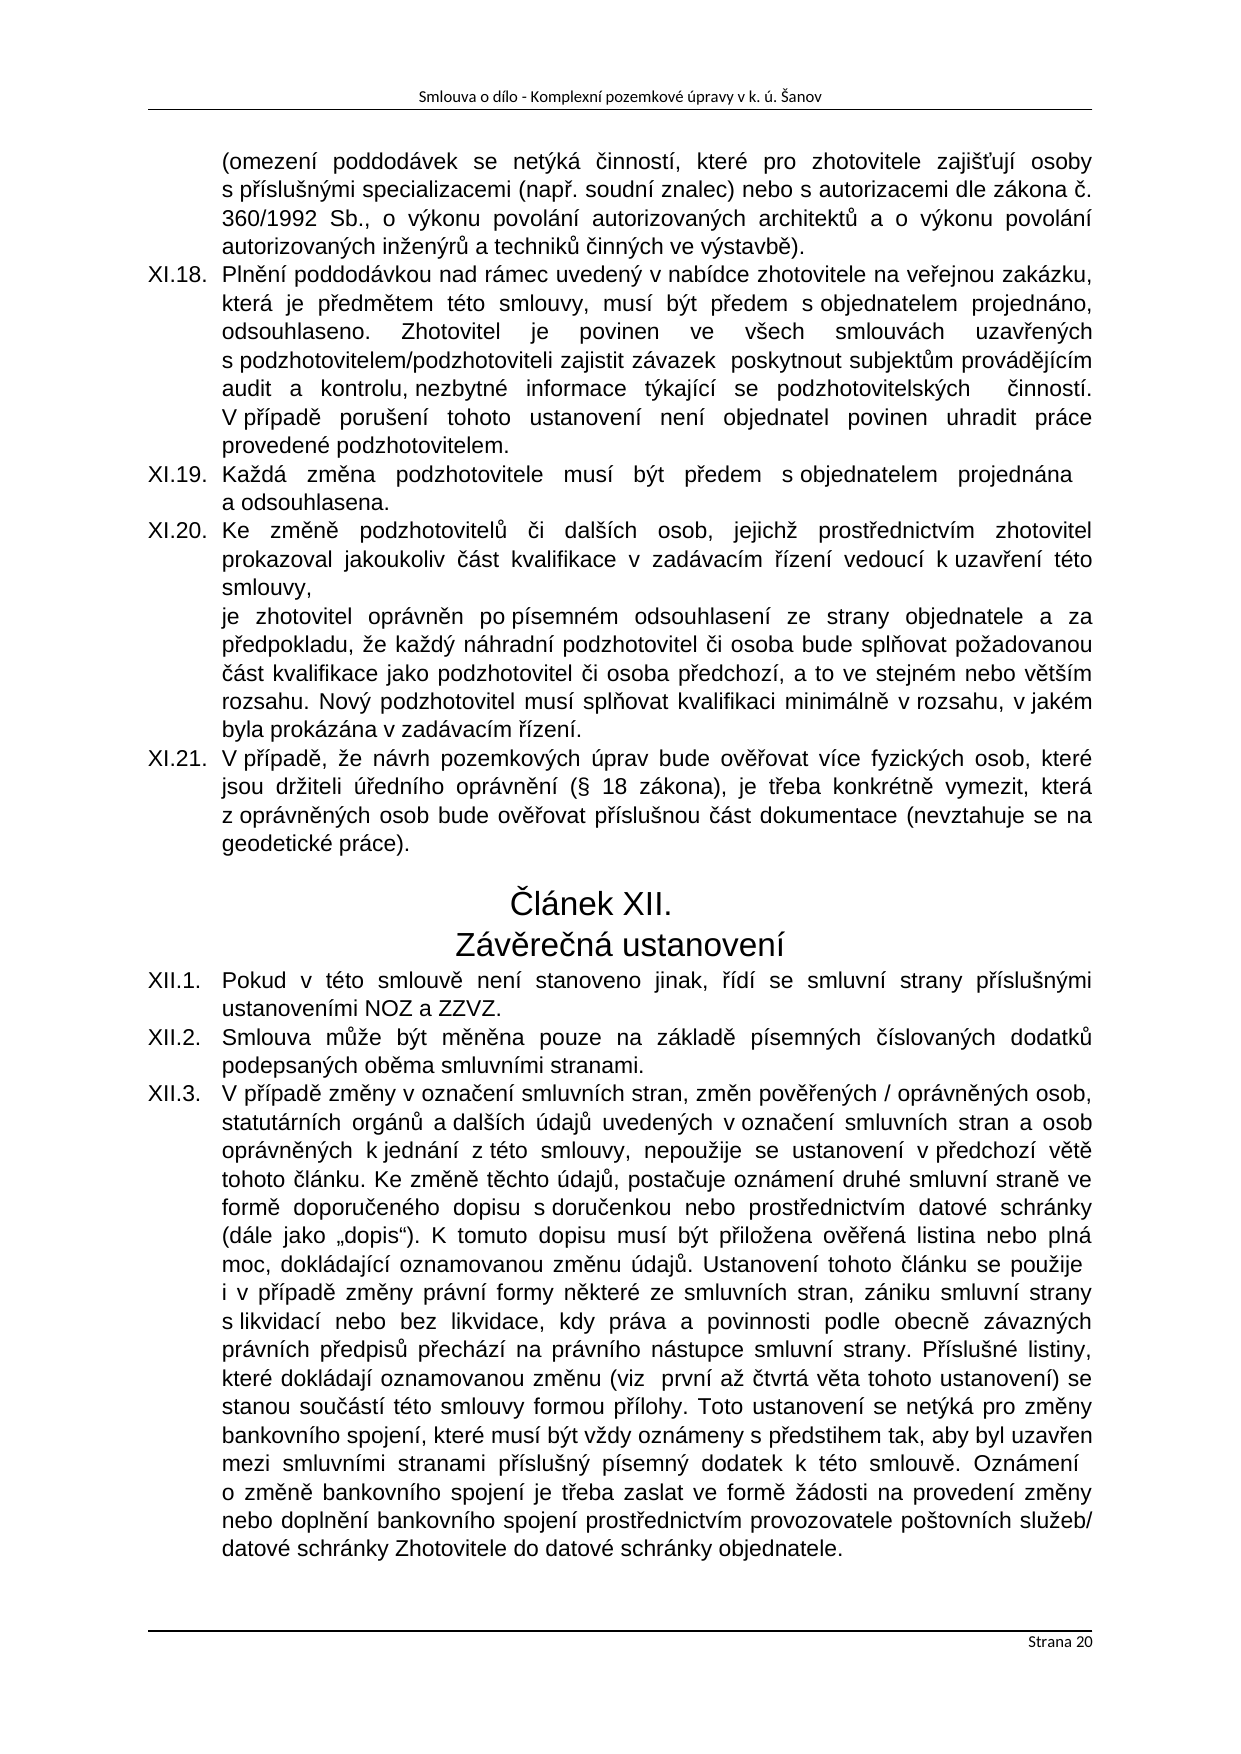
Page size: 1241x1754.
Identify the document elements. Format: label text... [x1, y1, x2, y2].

subtitle Závěrečná ustanovení [148, 884, 1092, 963]
list V případě změny v označení smluvních stran, změn pověřených / oprávněných osob, statutárních orgánů a dalších údajů uvedených v označení smluvních stran a osob oprávněných k jednání z této smlouvy, nepoužije se ustanovení v předchozí větě tohoto článku. Ke změně těchto údajů, postačuje oznámení druhé smluvní straně ve formě doporučeného dopisu s doručenkou nebo prostřednictvím datové schránky (dále jako „dopis“). K tomuto dopisu musí být přiložena ověřená listina nebo plná moc, dokládající oznamovanou změnu údajů. Ustanovení tohoto článku se použije i v případě změny právní formy některé ze smluvních stran, zániku smluvní strany s likvidací nebo bez likvidace, kdy práva a povinnosti podle obecně závazných právních předpisů přechází na právního nástupce smluvní strany. Příslušné listiny, které dokládají oznamovanou změnu (viz první až čtvrtá věta tohoto ustanovení) se stanou součástí této smlouvy formou přílohy. Toto ustanovení se netýká pro změny bankovního spojení, které musí být vždy oznámeny s předstihem tak, aby byl uzavřen mezi smluvními stranami příslušný písemný dodatek k této smlouvě. Oznámení o změně bankovního spojení je třeba zaslat ve formě žádosti na provedení změny nebo doplnění bankovního spojení prostřednictvím provozovatele poštovních služeb/ datové schránky Zhotovitele do datové schránky objednatele. [148, 1080, 1092, 1562]
list V případě, že návrh pozemkových úprav bude ověřovat více fyzických osob, které jsou držiteli úředního oprávnění (§ 18 zákona), je třeba konkrétně vymezit, která z oprávněných osob bude ověřovat příslušnou část dokumentace (nevztahuje se na geodetické práce). [148, 745, 1092, 857]
list Plnění poddodávkou nad rámec uvedený v nabídce zhotovitele na veřejnou zakázku, která je předmětem této smlouvy, musí být předem s objednatelem projednáno, odsouhlaseno. Zhotovitel je povinen ve všech smlouvách uzavřených s podzhotovitelem/podzhotoviteli zajistit závazek poskytnout subjektům provádějícím audit a kontrolu, nezbytné informace týkající se podzhotovitelských činností. V případě porušení tohoto ustanovení není objednatel povinen uhradit práce provedené podzhotovitelem. [148, 261, 1092, 458]
list Pokud v této smlouvě není stanoveno jinak, řídí se smluvní strany příslušnými ustanoveními NOZ a ZZVZ. [148, 967, 1092, 1021]
list Ke změně podzhotovitelů či dalších osob, jejichž prostřednictvím zhotovitel prokazoval jakoukoliv část kvalifikace v zadávacím řízení vedoucí k uzavření této smlouvy, je zhotovitel oprávněn po písemném odsouhlasení ze strany objednatele a za předpokladu, že každý náhradní podzhotovitel či osoba bude splňovat požadovanou část kvalifikace jako podzhotovitel či osoba předchozí, a to ve stejném nebo větším rozsahu. Nový podzhotovitel musí splňovat kvalifikaci minimálně v rozsahu, v jakém byla prokázána v zadávacím řízení. [148, 517, 1092, 743]
list Každá změna podzhotovitele musí být předem s objednatelem projednána a odsouhlasena. [148, 461, 1092, 515]
list Smlouva může být měněna pouze na základě písemných číslovaných dodatků podepsaných oběma smluvními stranami. [148, 1023, 1092, 1078]
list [148, 148, 1092, 259]
